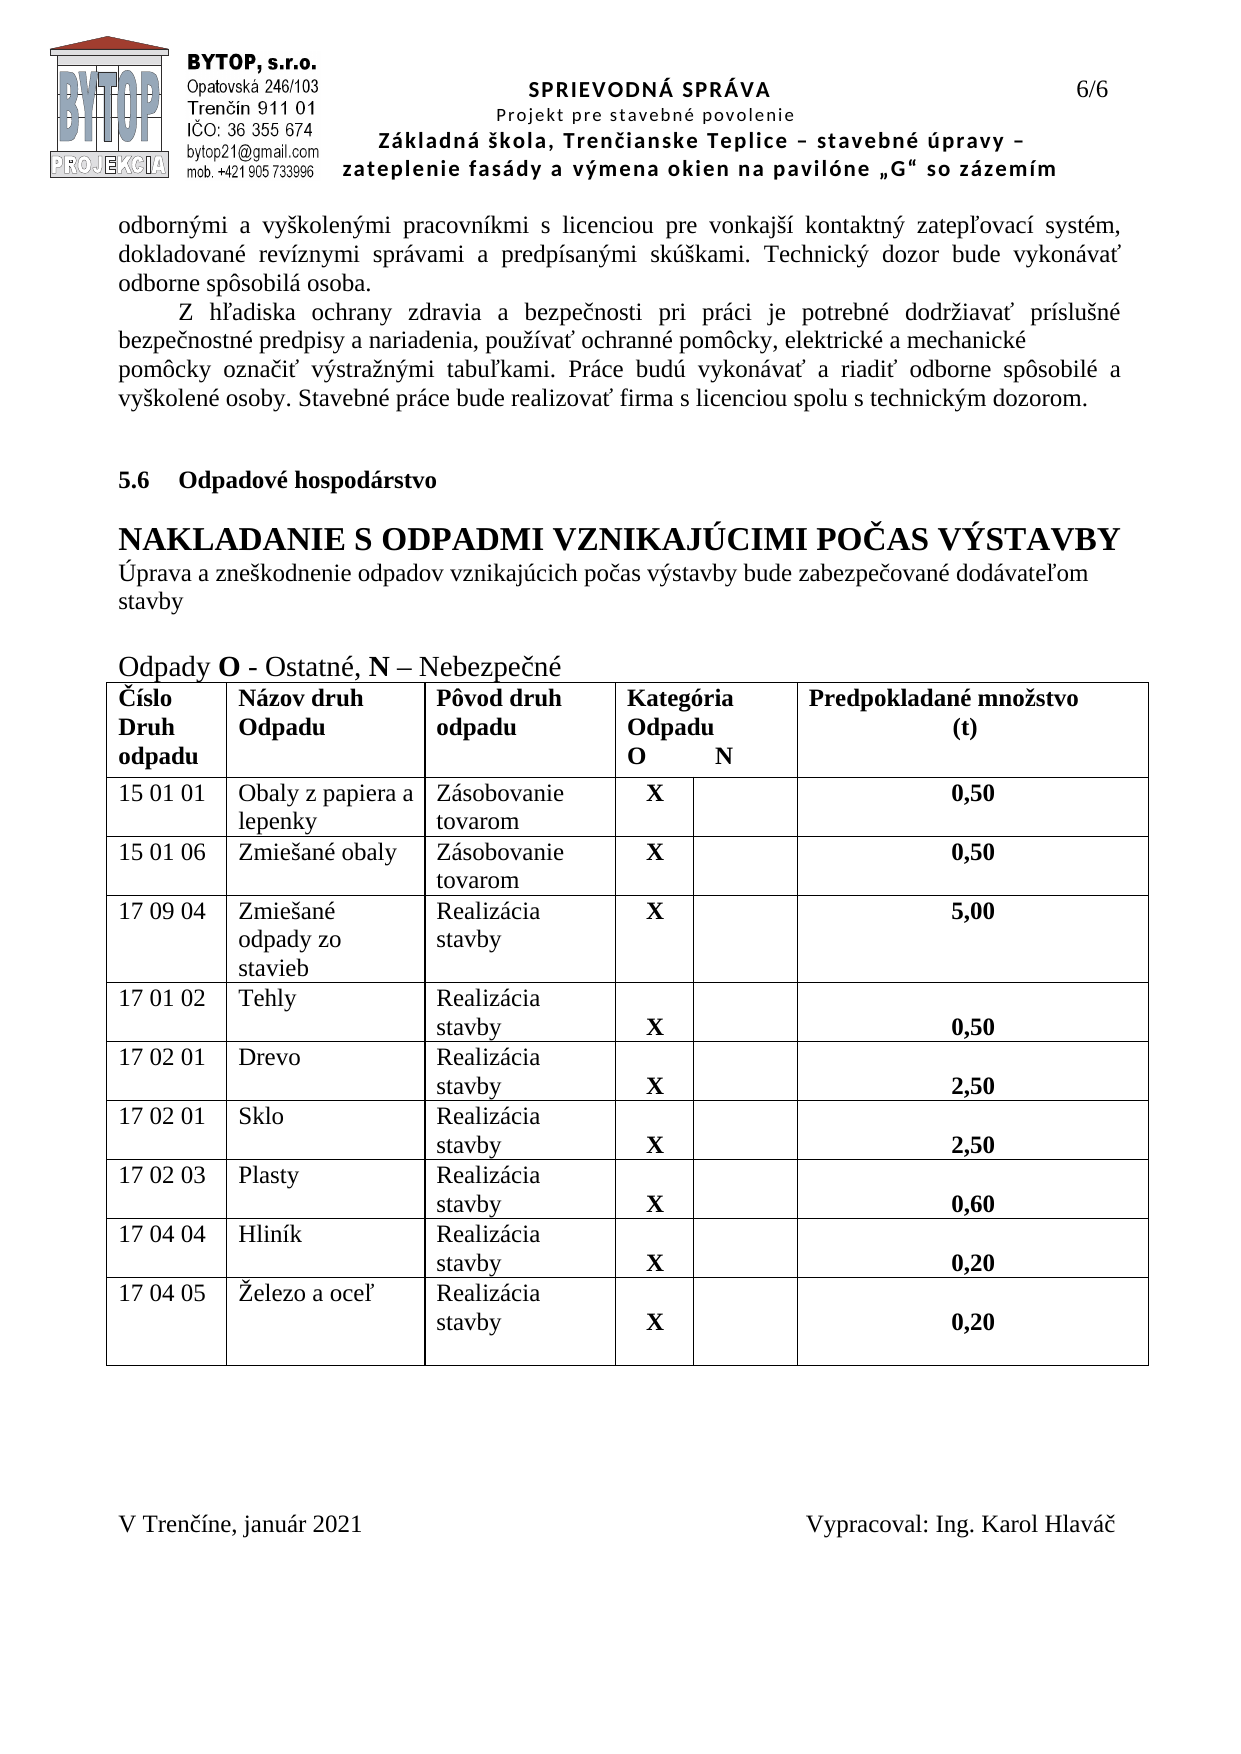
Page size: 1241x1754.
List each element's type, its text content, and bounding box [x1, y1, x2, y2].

table_cell Obaly z papiera a lepenky [227, 778, 424, 836]
table_cell 17 04 04 [107, 1219, 226, 1277]
text Z hľadiska ochrany zdravia a bezpečnosti pri práci je potrebné dodržiavať príslušné bezpečnostné predpisy a nariadenia, používať ochranné pomôcky, elektrické a mechanické [118, 297, 1122, 354]
table_cell [694, 1101, 797, 1159]
table_cell 15 01 01 [107, 778, 226, 836]
table_cell Hliník [227, 1219, 424, 1277]
table_cell [694, 1219, 797, 1277]
table_cell Realizácia stavby [426, 1278, 615, 1364]
picture [185, 51, 321, 181]
text Odpady O - Ostatné, N – Nebezpečné [118, 649, 1122, 682]
table_cell 0,50 [798, 837, 1148, 895]
table_header Číslo Druh odpadu [107, 683, 226, 777]
table_cell Realizácia stavby [426, 1219, 615, 1277]
table_cell [694, 896, 797, 982]
table_cell Realizácia stavby [426, 983, 615, 1041]
table_cell Drevo [227, 1042, 424, 1100]
table_cell Realizácia stavby [426, 1160, 615, 1218]
table_cell Zmiešané odpady zo stavieb [227, 896, 424, 982]
table_cell 5,00 [798, 896, 1148, 982]
table_cell 0,20 [798, 1219, 1148, 1277]
table_cell 17 09 04 [107, 896, 226, 982]
table_header Názov druh Odpadu [227, 683, 424, 777]
table_cell 17 04 05 [107, 1278, 226, 1364]
table_cell Zmiešané obaly [227, 837, 424, 895]
table_header Kategória Odpadu O N [616, 683, 797, 777]
table_cell [694, 1278, 797, 1364]
table_cell 17 01 02 [107, 983, 226, 1041]
text NAKLADANIE S ODPADMI VZNIKAJÚCIMI POČAS VÝSTAVBY [118, 519, 1122, 558]
table_cell Sklo [227, 1101, 424, 1159]
table_cell 17 02 03 [107, 1160, 226, 1218]
table_cell Realizácia stavby [426, 1101, 615, 1159]
table_cell X [616, 837, 693, 895]
table_cell X [616, 1160, 693, 1218]
table_cell 0,50 [798, 983, 1148, 1041]
table_cell 17 02 01 [107, 1042, 226, 1100]
subtitle Odpadové hospodárstvo [118, 466, 1122, 494]
table_cell 0,60 [798, 1160, 1148, 1218]
table_cell X [616, 896, 693, 982]
table_cell [694, 837, 797, 895]
table_cell X [616, 1219, 693, 1277]
table_cell 0,50 [798, 778, 1148, 836]
table_cell 2,50 [798, 1101, 1148, 1159]
table_cell 0,20 [798, 1278, 1148, 1364]
table_cell X [616, 983, 693, 1041]
text pomôcky označiť výstražnými tabuľkami. Práce budú vykonávať a riadiť odborne spôsobilé a vyškolené osoby. Stavebné práce bude realizovať firma s licenciou spolu s technickým dozorom. [118, 354, 1122, 412]
table_header Predpokladané množstvo (t) [798, 683, 1148, 777]
table_cell 17 02 01 [107, 1101, 226, 1159]
text V Trenčíne, január 2021 Vypracoval: Ing. Karol Hlaváč [118, 1509, 1122, 1538]
table_cell [694, 983, 797, 1041]
text Úprava a zneškodnenie odpadov vznikajúcich počas výstavby bude zabezpečované dodávateľom stavby [118, 558, 1122, 615]
table_cell X [616, 778, 693, 836]
table_cell Realizácia stavby [426, 1042, 615, 1100]
table_cell X [616, 1101, 693, 1159]
table_cell X [616, 1042, 693, 1100]
table_cell [694, 1160, 797, 1218]
table_cell Tehly [227, 983, 424, 1041]
table_cell Realizácia stavby [426, 896, 615, 982]
table_cell 15 01 06 [107, 837, 226, 895]
table_cell X [616, 1278, 693, 1364]
table_cell Zásobovanie tovarom [426, 778, 615, 836]
text odbornými a vyškolenými pracovníkmi s licenciou pre vonkajší kontaktný zatepľovací systém, dokladované revíznymi správami a predpísanými skúškami. Technický dozor bude vykonávať odborne spôsobilá osoba. [118, 211, 1122, 297]
table_cell [694, 1042, 797, 1100]
table_header Pôvod druh odpadu [426, 683, 615, 777]
table_cell Zásobovanie tovarom [426, 837, 615, 895]
table_cell Železo a oceľ [227, 1278, 424, 1364]
table_cell [694, 778, 797, 836]
table_cell 2,50 [798, 1042, 1148, 1100]
table_cell Plasty [227, 1160, 424, 1218]
